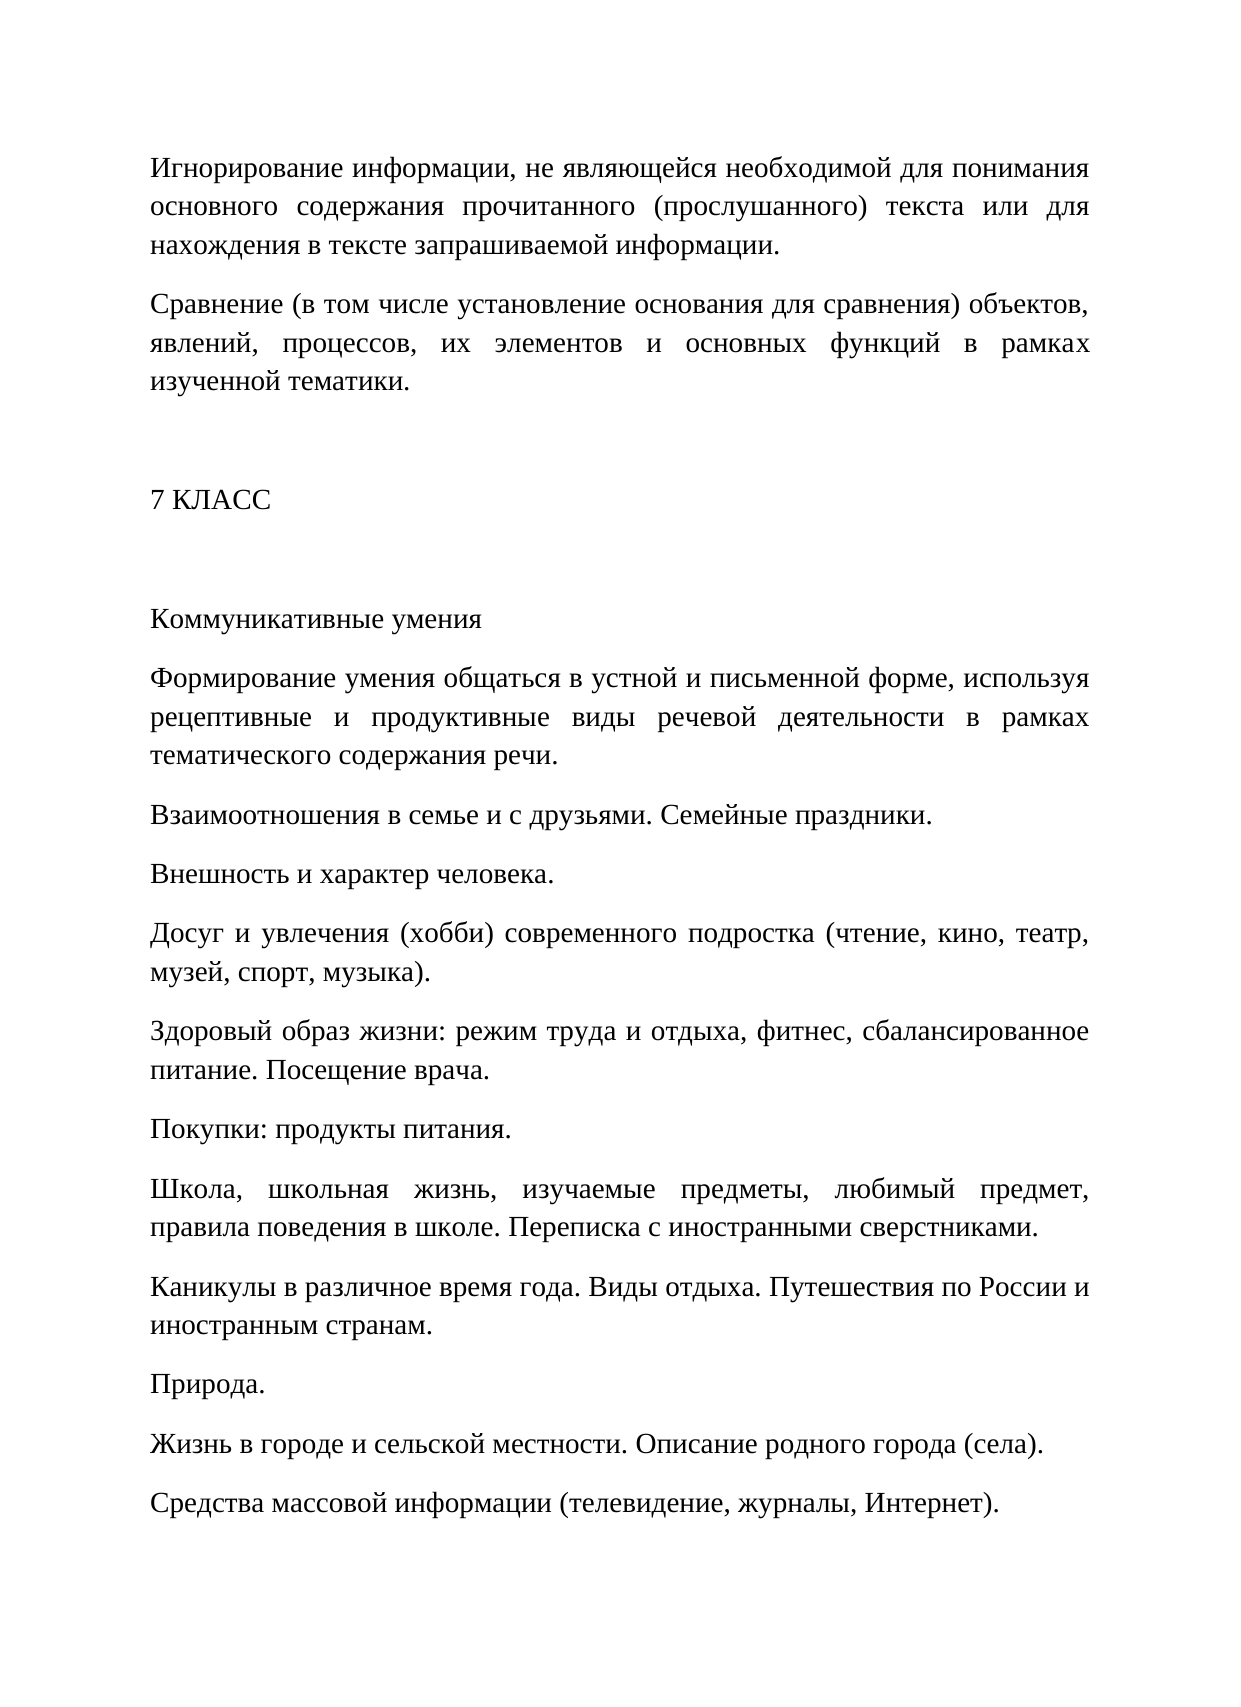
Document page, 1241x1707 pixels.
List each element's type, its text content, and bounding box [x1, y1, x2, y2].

text Здоровый образ жизни: режим труда и отдыха, фитнес, сбалансированное питание. Посещение врача. [150, 1013, 1090, 1086]
text Коммуникативные умения [150, 601, 1090, 634]
text Внешность и характер человека. [150, 856, 1090, 890]
text Средства массовой информации (телевидение, журналы, Интернет). [150, 1485, 1090, 1519]
text Взаимоотношения в семье и с друзьями. Семейные праздники. [150, 797, 1090, 830]
text Покупки: продукты питания. [150, 1111, 1090, 1145]
text Досуг и увлечения (хобби) современного подростка (чтение, кино, театр, музей, спорт, музыка). [150, 916, 1090, 988]
text Игнорирование информации, не являющейся необходимой для понимания основного содержания прочитанного (прослушанного) текста или для нахождения в тексте запрашиваемой информации. [150, 150, 1090, 261]
text Природа. [150, 1367, 1090, 1400]
text Школа, школьная жизнь, изучаемые предметы, любимый предмет, правила поведения в школе. Переписка с иностранными сверстниками. [150, 1171, 1090, 1243]
text Формирование умения общаться в устной и письменной форме, используя рецептивные и продуктивные виды речевой деятельности в рамках тематического содержания речи. [150, 660, 1090, 771]
text Сравнение (в том числе установление основания для сравнения) объектов, явлений, процессов, их элементов и основных функций в рамках изученной тематики. [150, 286, 1090, 397]
text 7 КЛАСС [150, 482, 1090, 516]
text Жизнь в городе и сельской местности. Описание родного города (села). [150, 1426, 1090, 1459]
text Каникулы в различное время года. Виды отдыха. Путешествия по России и иностранным странам. [150, 1269, 1090, 1341]
